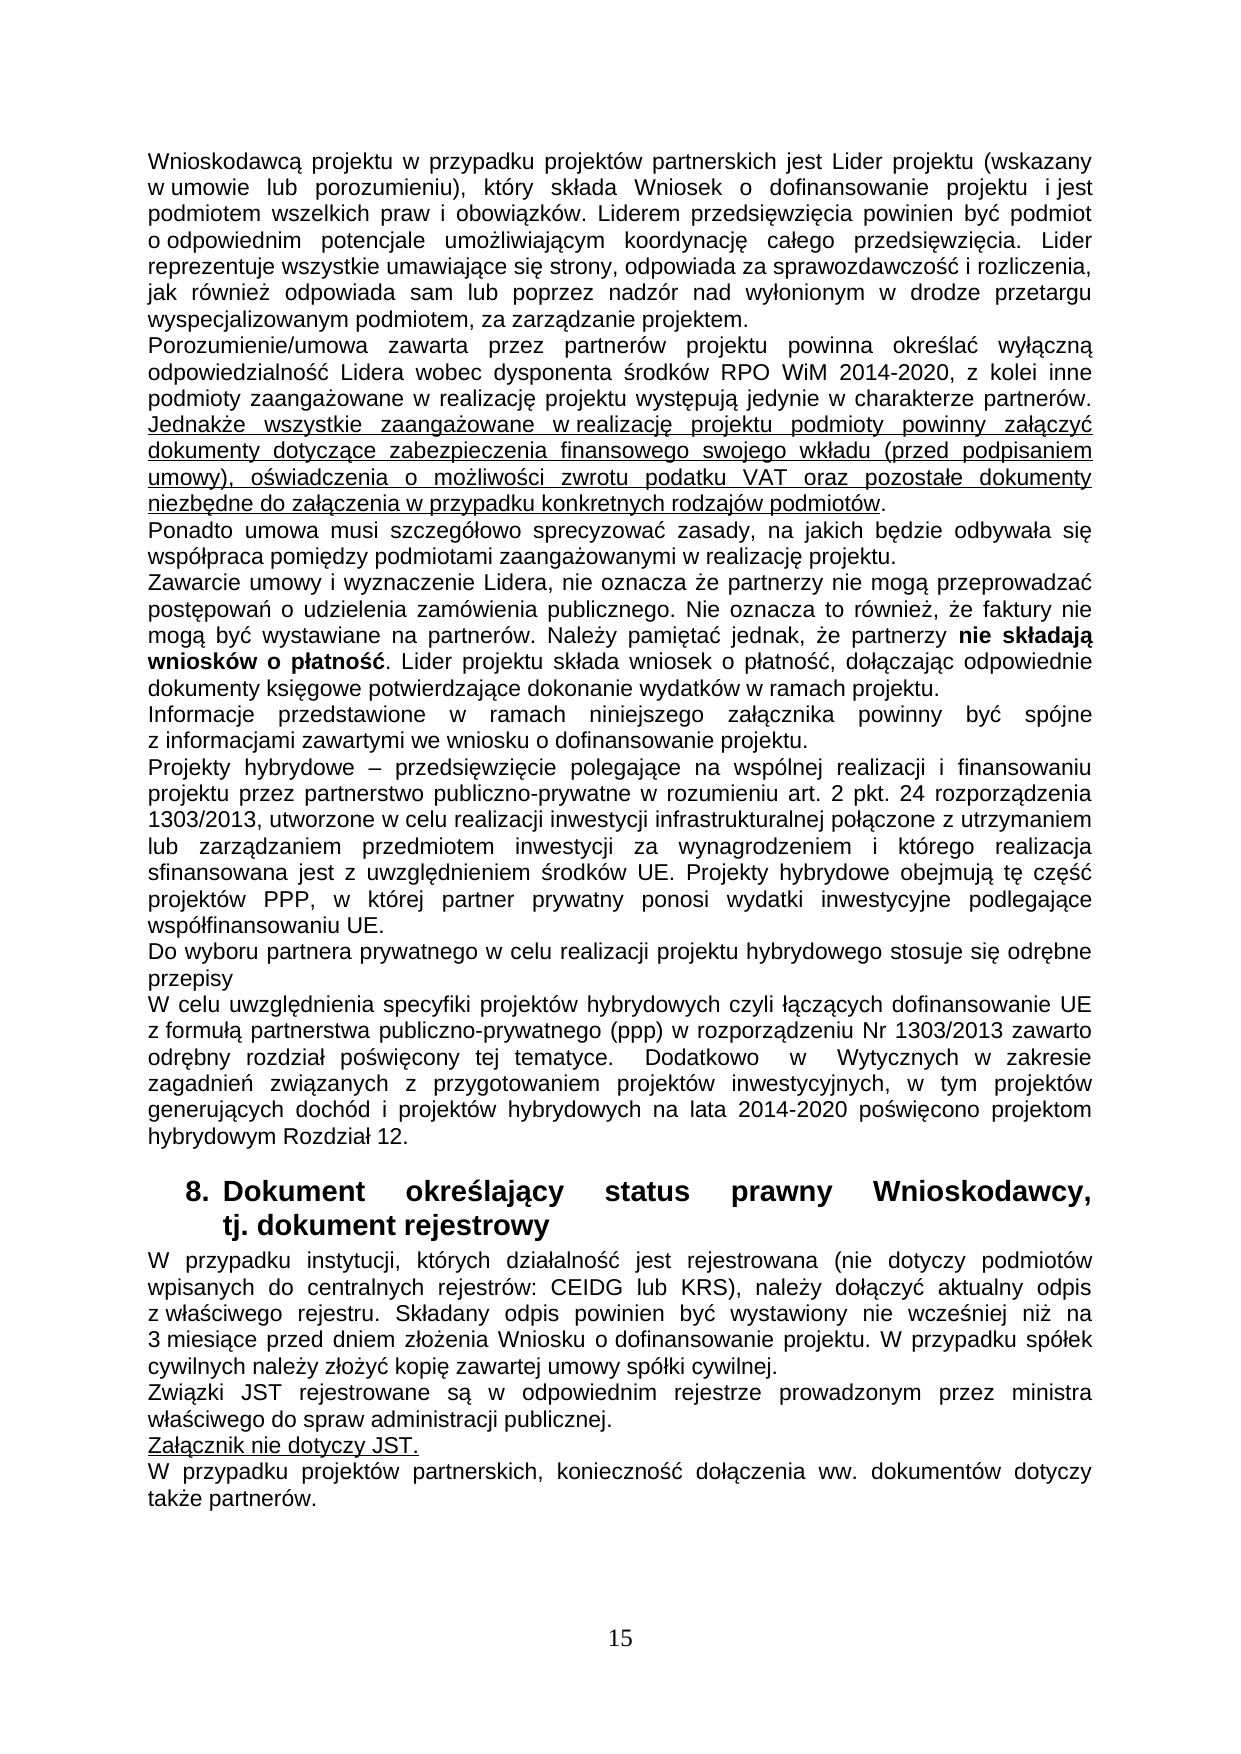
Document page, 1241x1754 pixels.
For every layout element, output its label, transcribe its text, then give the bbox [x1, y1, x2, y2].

text Porozumienie/umowa zawarta przez partnerów projektu powinna określać wyłączną odpowiedzialność Lidera wobec dysponenta środków RPO WiM 2014-2020, z kolei inne podmioty zaangażowane w realizację projektu występują jedynie w charakterze partnerów. Jednakże wszystkie zaangażowane w realizację projektu podmioty powinny załączyć dokumenty dotyczące zabezpieczenia finansowego swojego wkładu (przed podpisaniem umowy), oświadczenia o możliwości zwrotu podatku VAT oraz pozostałe dokumenty niezbędne do załączenia w przypadku konkretnych rodzajów podmiotów. [148, 461, 1093, 517]
text W celu uwzględnienia specyfiki projektów hybrydowych czyli łączących dofinansowanie UE z formułą partnerstwa publiczno-prywatnego (ppp) w rozporządzeniu Nr 1303/2013 zawarto odrębny rozdział poświęcony tej tematyce. Dodatkowo w Wytycznych w zakresie zagadnień związanych z przygotowaniem projektów inwestycyjnych, w tym projektów generujących dochód i projektów hybrydowych na lata 2014-2020 poświęcono projektom hybrydowym Rozdział 12. [148, 991, 1093, 1149]
text W przypadku instytucji, których działalność jest rejestrowana (nie dotyczy podmiotów wpisanych do centralnych rejestrów: CEIDG lub KRS), należy dołączyć aktualny odpis z właściwego rejestru. Składany odpis powinien być wystawiony nie wcześniej niż na 3 miesiące przed dniem złożenia Wniosku o dofinansowanie projektu. W przypadku spółek cywilnych należy złożyć kopię zawartej umowy spółki cywilnej. [148, 1247, 1093, 1379]
text Wnioskodawcą projektu w przypadku projektów partnerskich jest Lider projektu (wskazany w umowie lub porozumieniu), który składa Wniosek o dofinansowanie projektu i jest podmiotem wszelkich praw i obowiązków. Liderem przedsięwzięcia powinien być podmiot o odpowiednim potencjale umożliwiającym koordynację całego przedsięwzięcia. Lider reprezentuje wszystkie umawiające się strony, odpowiada za sprawozdawczość i rozliczenia, jak również odpowiada sam lub poprzez nadzór nad wyłonionym w drodze przetargu wyspecjalizowanym podmiotem, za zarządzanie projektem. [148, 148, 1093, 332]
list Dokument określający status prawny Wnioskodawcy, tj. dokument rejestrowy [185, 1174, 1093, 1241]
text Ponadto umowa musi szczegółowo sprecyzować zasady, na jakich będzie odbywała się współpraca pomiędzy podmiotami zaangażowanymi w realizację projektu. [148, 517, 1093, 569]
text Do wyboru partnera prywatnego w celu realizacji projektu hybrydowego stosuje się odrębne przepisy [148, 938, 1093, 991]
text Załącznik nie dotyczy JST. [148, 1432, 1093, 1458]
text Zawarcie umowy i wyznaczenie Lidera, nie oznacza że partnerzy nie mogą przeprowadzać postępowań o udzielenia zamówienia publicznego. Nie oznacza to również, że faktury nie mogą być wystawiane na partnerów. Należy pamiętać jednak, że partnerzy nie składają wniosków o płatność. Lider projektu składa wniosek o płatność, dołączając odpowiednie dokumenty księgowe potwierdzające dokonanie wydatków w ramach projektu. [148, 569, 1093, 701]
text Związki JST rejestrowane są w odpowiednim rejestrze prowadzonym przez ministra właściwego do spraw administracji publicznej. [148, 1379, 1093, 1432]
text Projekty hybrydowe – przedsięwzięcie polegające na wspólnej realizacji i finansowaniu projektu przez partnerstwo publiczno-prywatne w rozumieniu art. 2 pkt. 24 rozporządzenia 1303/2013, utworzone w celu realizacji inwestycji infrastrukturalnej połączone z utrzymaniem lub zarządzaniem przedmiotem inwestycji za wynagrodzeniem i którego realizacja sfinansowana jest z uwzględnieniem środków UE. Projekty hybrydowe obejmują tę część projektów PPP, w której partner prywatny ponosi wydatki inwestycyjne podlegające współfinansowaniu UE. [148, 754, 1093, 938]
text Porozumienie/umowa zawarta przez partnerów projektu powinna określać wyłączną odpowiedzialność Lidera wobec dysponenta środków RPO WiM 2014-2020, z kolei inne podmioty zaangażowane w realizację projektu występują jedynie w charakterze partnerów. Jednakże wszystkie zaangażowane w realizację projektu podmioty powinny załączyć dokumenty dotyczące zabezpieczenia finansowego swojego wkładu (przed podpisaniem umowy), oświadczenia o możliwości zwrotu podatku VAT oraz pozostałe dokumenty niezbędne do załączenia w przypadku konkretnych rodzajów podmiotów. [148, 332, 1093, 434]
text W przypadku projektów partnerskich, konieczność dołączenia ww. dokumentów dotyczy także partnerów. [148, 1458, 1093, 1511]
text Informacje przedstawione w ramach niniejszego załącznika powinny być spójne z informacjami zawartymi we wniosku o dofinansowanie projektu. [148, 701, 1093, 754]
